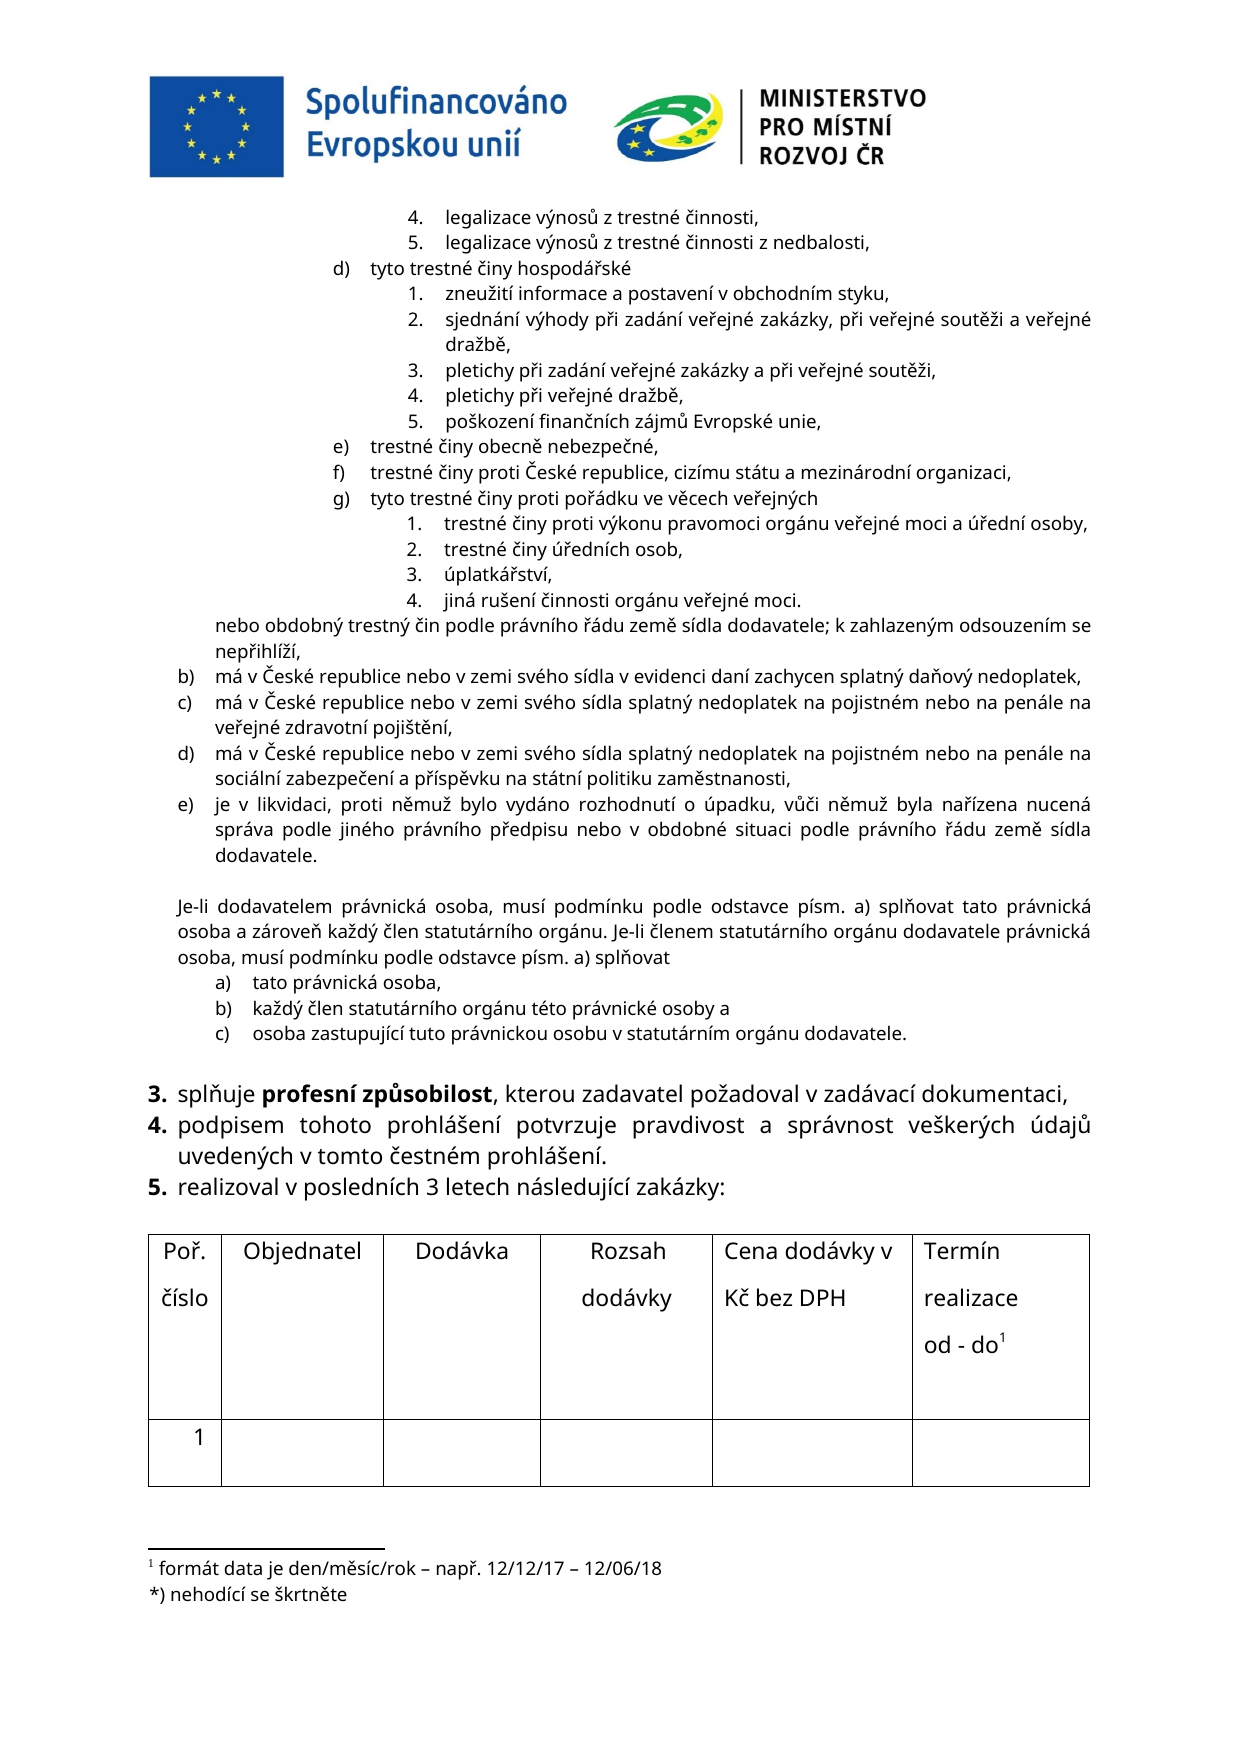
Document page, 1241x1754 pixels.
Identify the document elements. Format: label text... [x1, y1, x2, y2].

list trestné činy obecně nebezpečné, [333, 434, 1093, 459]
list podpisem tohoto prohlášení potvrzuje pravdivost a správnost veškerých údajů uvedených v tomto čestném prohlášení. [148, 1109, 1093, 1171]
picture [147, 73, 932, 180]
list trestné činy proti České republice, cizímu státu a mezinárodní organizaci, [333, 459, 1093, 485]
list trestné činy proti výkonu pravomoci orgánu veřejné moci a úřední osoby, [406, 510, 1093, 536]
list realizoval v posledních 3 letech následující zakázky: [148, 1171, 1093, 1202]
list každý člen statutárního orgánu této právnické osoby a [215, 995, 1093, 1021]
list tyto trestné činy hospodářské [333, 255, 1093, 281]
list nebo obdobný trestný čin podle právního řádu země sídla dodavatele; k zahlazeným odsouzením se nepřihlíží, [215, 612, 1093, 663]
list je v likvidaci, proti němuž bylo vydáno rozhodnutí o úpadku, vůči němuž byla nařízena nucená správa podle jiného právního předpisu nebo v obdobné situaci podle právního řádu země sídla dodavatele. [177, 791, 1093, 868]
list sjednání výhody při zadání veřejné zakázky, při veřejné soutěži a veřejné dražbě, [408, 306, 1093, 357]
list poškození finančních zájmů Evropské unie, [408, 408, 1093, 434]
text Je-li dodavatelem právnická osoba, musí podmínku podle odstavce písm. a) splňovat tato právnická osoba a zároveň každý člen statutárního orgánu. Je-li členem statutárního orgánu dodavatele právnická osoba, musí podmínku podle odstavce písm. a) splňovat [177, 893, 1093, 970]
list úplatkářství, [406, 561, 1093, 587]
list legalizace výnosů z trestné činnosti, [408, 204, 1093, 229]
table_cell [222, 1420, 383, 1486]
table_cell [713, 1420, 912, 1486]
list má v České republice nebo v zemi svého sídla v evidenci daní zachycen splatný daňový nedoplatek, [177, 663, 1093, 689]
list legalizace výnosů z trestné činnosti z nedbalosti, [408, 229, 1093, 255]
table_header Termín realizace od - do [913, 1235, 1089, 1419]
table_cell [541, 1420, 712, 1486]
table_header Cena dodávky v Kč bez DPH [713, 1235, 912, 1419]
list má v České republice nebo v zemi svého sídla splatný nedoplatek na pojistném nebo na penále na veřejné zdravotní pojištění, [177, 689, 1093, 740]
list zneužití informace a postavení v obchodním styku, [408, 281, 1093, 306]
table_cell [384, 1420, 540, 1486]
table_cell [913, 1420, 1089, 1486]
list tyto trestné činy proti pořádku ve věcech veřejných [333, 485, 1093, 510]
list osoba zastupující tuto právnickou osobu v statutárním orgánu dodavatele. [215, 1021, 1093, 1046]
table_header Rozsah dodávky [541, 1235, 712, 1419]
list splňuje profesní způsobilost, kterou zadavatel požadoval v zadávací dokumentaci, [148, 1077, 1093, 1109]
list tato právnická osoba, [215, 970, 1093, 995]
list má v České republice nebo v zemi svého sídla splatný nedoplatek na pojistném nebo na penále na sociální zabezpečení a příspěvku na státní politiku zaměstnanosti, [177, 740, 1093, 791]
table_cell 1 [149, 1420, 221, 1486]
list trestné činy úředních osob, [406, 536, 1093, 561]
table_header Poř. číslo [149, 1235, 221, 1419]
table_header Objednatel [222, 1235, 383, 1419]
list jiná rušení činnosti orgánu veřejné moci. [406, 587, 1093, 612]
list pletichy při veřejné dražbě, [408, 383, 1093, 408]
table_header Dodávka [384, 1235, 540, 1419]
list pletichy při zadání veřejné zakázky a při veřejné soutěži, [408, 357, 1093, 383]
